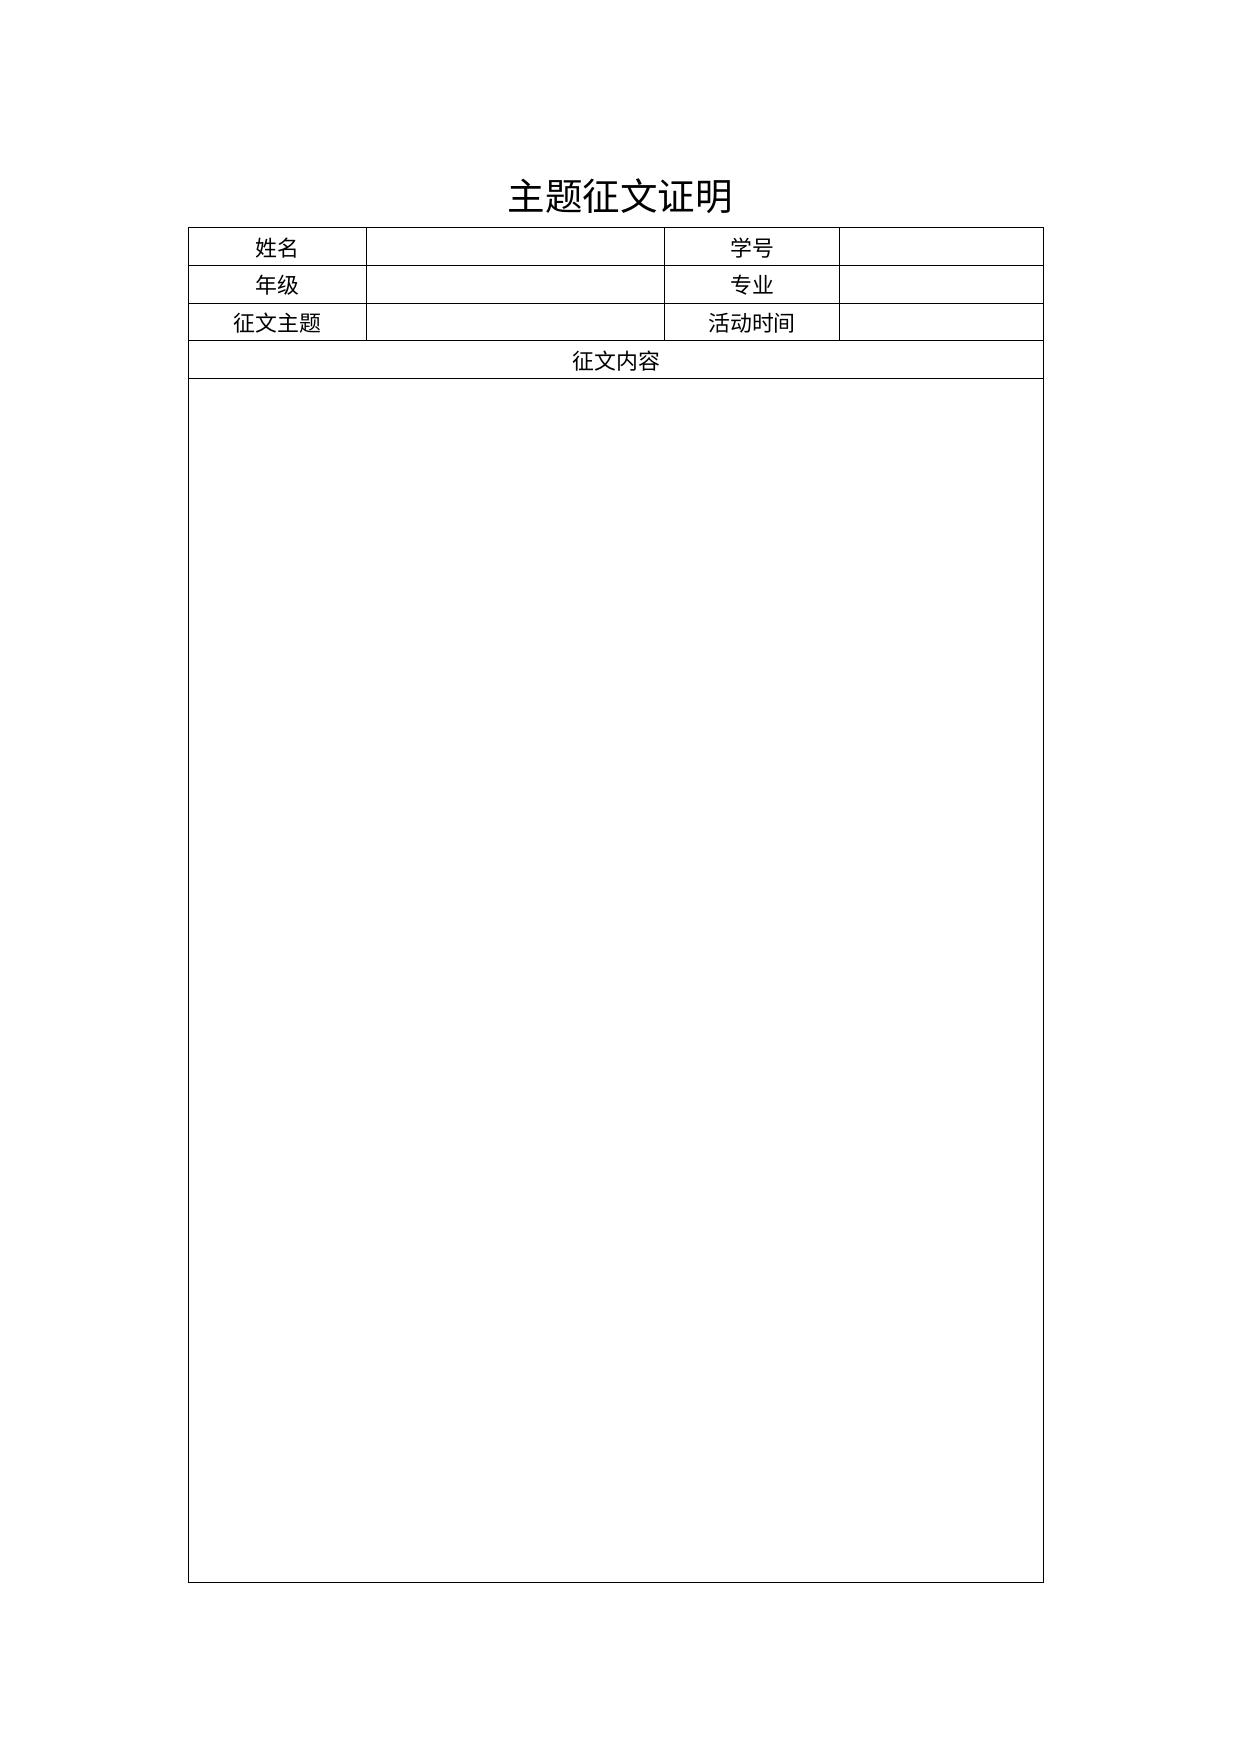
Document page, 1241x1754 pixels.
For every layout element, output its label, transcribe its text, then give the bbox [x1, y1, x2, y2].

table_header [840, 228, 1043, 265]
table_header 学号 [665, 228, 839, 265]
table_cell 征文内容 [189, 341, 1043, 378]
table_cell 专业 [665, 266, 839, 303]
table_cell 年级 [189, 266, 366, 303]
table_cell 征文主题 [189, 304, 366, 340]
table_cell [189, 379, 1043, 1582]
table_cell [840, 266, 1043, 303]
table_header 姓名 [189, 228, 366, 265]
table_cell [367, 266, 664, 303]
text 主题征文证明 [187, 162, 1053, 227]
table_cell 活动时间 [665, 304, 839, 340]
table_cell [840, 304, 1043, 340]
table_header [367, 228, 664, 265]
table_cell [367, 304, 664, 340]
